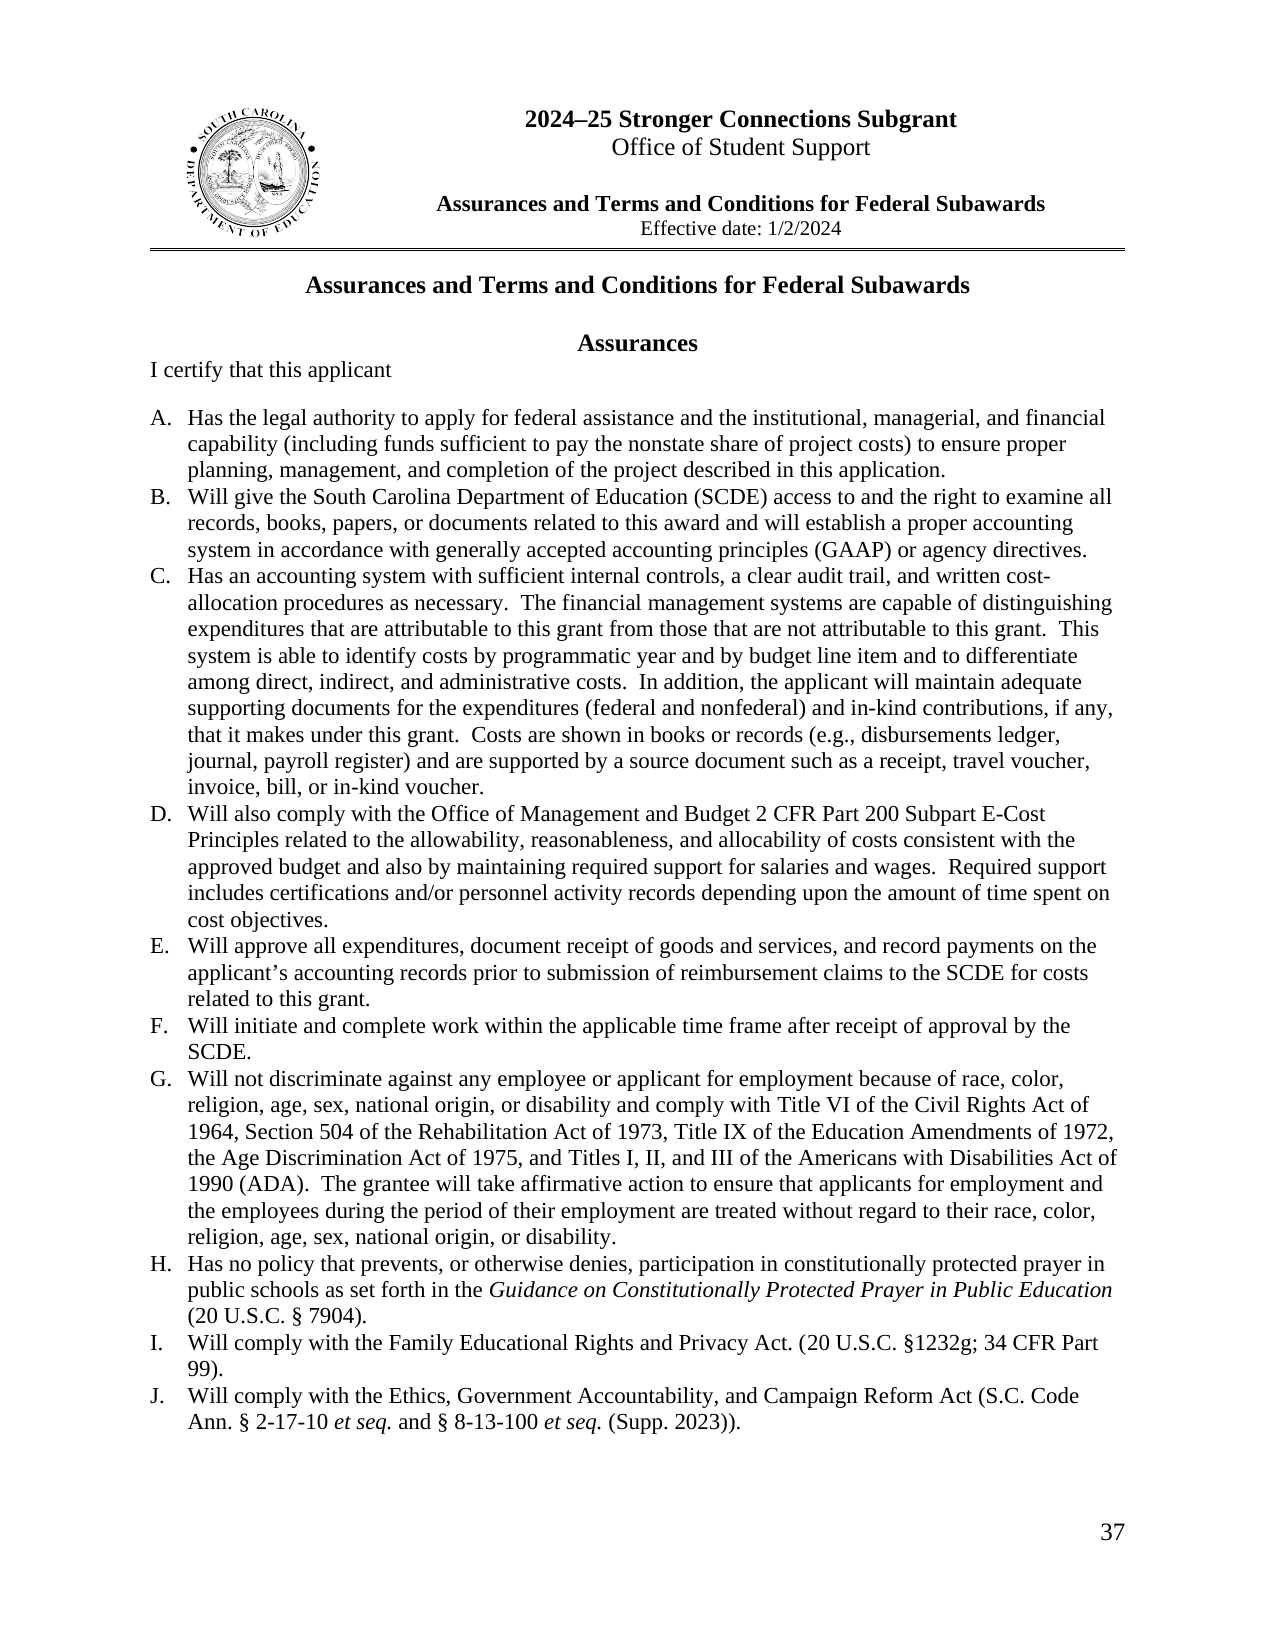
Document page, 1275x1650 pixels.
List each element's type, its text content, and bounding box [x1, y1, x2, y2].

list Has the legal authority to apply for federal assistance and the institutional, managerial, and financial capability (including funds sufficient to pay the nonstate share of project costs) to ensure proper planning, management, and completion of the project described in this application. [150, 404, 1125, 483]
text Assurances [150, 328, 1125, 356]
list Will approve all expenditures, document receipt of goods and services, and record payments on the applicant’s accounting records prior to submission of reimbursement claims to the SCDE for costs related to this grant. [150, 932, 1125, 1011]
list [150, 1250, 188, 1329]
list Will give the South Carolina Department of Education (SCDE) access to and the right to examine all records, books, papers, or documents related to this award and will establish a proper accounting system in accordance with generally accepted accounting principles (GAAP) or agency directives. [150, 483, 1125, 562]
picture [183, 105, 324, 239]
list Will initiate and complete work within the applicable time frame after receipt of approval by the SCDE. [150, 1012, 1125, 1064]
subtitle Assurances and Terms and Conditions for Federal Subawards [150, 270, 1125, 299]
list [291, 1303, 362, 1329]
list Has an accounting system with sufficient internal controls, a clear audit trail, and written cost-allocation procedures as necessary. The financial management systems are capable of distinguishing expenditures that are attributable to this grant from those that are not attributable to this grant. This system is able to identify costs by programmatic year and by budget line item and to differentiate among direct, indirect, and administrative costs. In addition, the applicant will maintain adequate supporting documents for the expenditures (federal and nonfederal) and in-kind contributions, if any, that it makes under this grant. Costs are shown in books or records (e.g., disbursements ledger, journal, payroll register) and are supported by a source document such as a receipt, travel voucher, invoice, bill, or in-kind voucher. [150, 563, 1125, 800]
text I certify that this applicant [150, 356, 1125, 383]
list Will also comply with the Office of Management and Budget 2 CFR Part 200 Subpart E-Cost Principles related to the allowability, reasonableness, and allocability of costs consistent with the approved budget and also by maintaining required support for salaries and wages. Required support includes certifications and/or personnel activity records depending upon the amount of time spent on cost objectives. [150, 800, 1125, 932]
list Will not discriminate against any employee or applicant for employment because of race, color, religion, age, sex, national origin, or disability and comply with Title VI of the Civil Rights Act of 1964, Section 504 of the Rehabilitation Act of 1973, Title IX of the Education Amendments of 1972, the Age Discrimination Act of 1975, and Titles I, II, and III of the Americans with Disabilities Act of 1990 (ADA). The grantee will take affirmative action to ensure that applicants for employment and the employees during the period of their employment are treated without regard to their race, color, religion, age, sex, national origin, or disability. [150, 1065, 1125, 1249]
list Will comply with the Ethics, Government Accountability, and Campaign Reform Act (S.C. Code Ann. § 2-17-10 et seq. and § 8-13-100 et seq. (Supp. 2023)). [150, 1382, 1125, 1434]
list Will comply with the Family Educational Rights and Privacy Act. (20 U.S.C. §1232g; 34 CFR Part 99). [150, 1329, 1125, 1382]
list Has no policy that prevents, or otherwise denies, participation in constitutionally protected prayer in public schools as set forth in the Guidance on Constitutionally Protected Prayer in Public Education (20 U.S.C. § 7904). [368, 1250, 1125, 1329]
